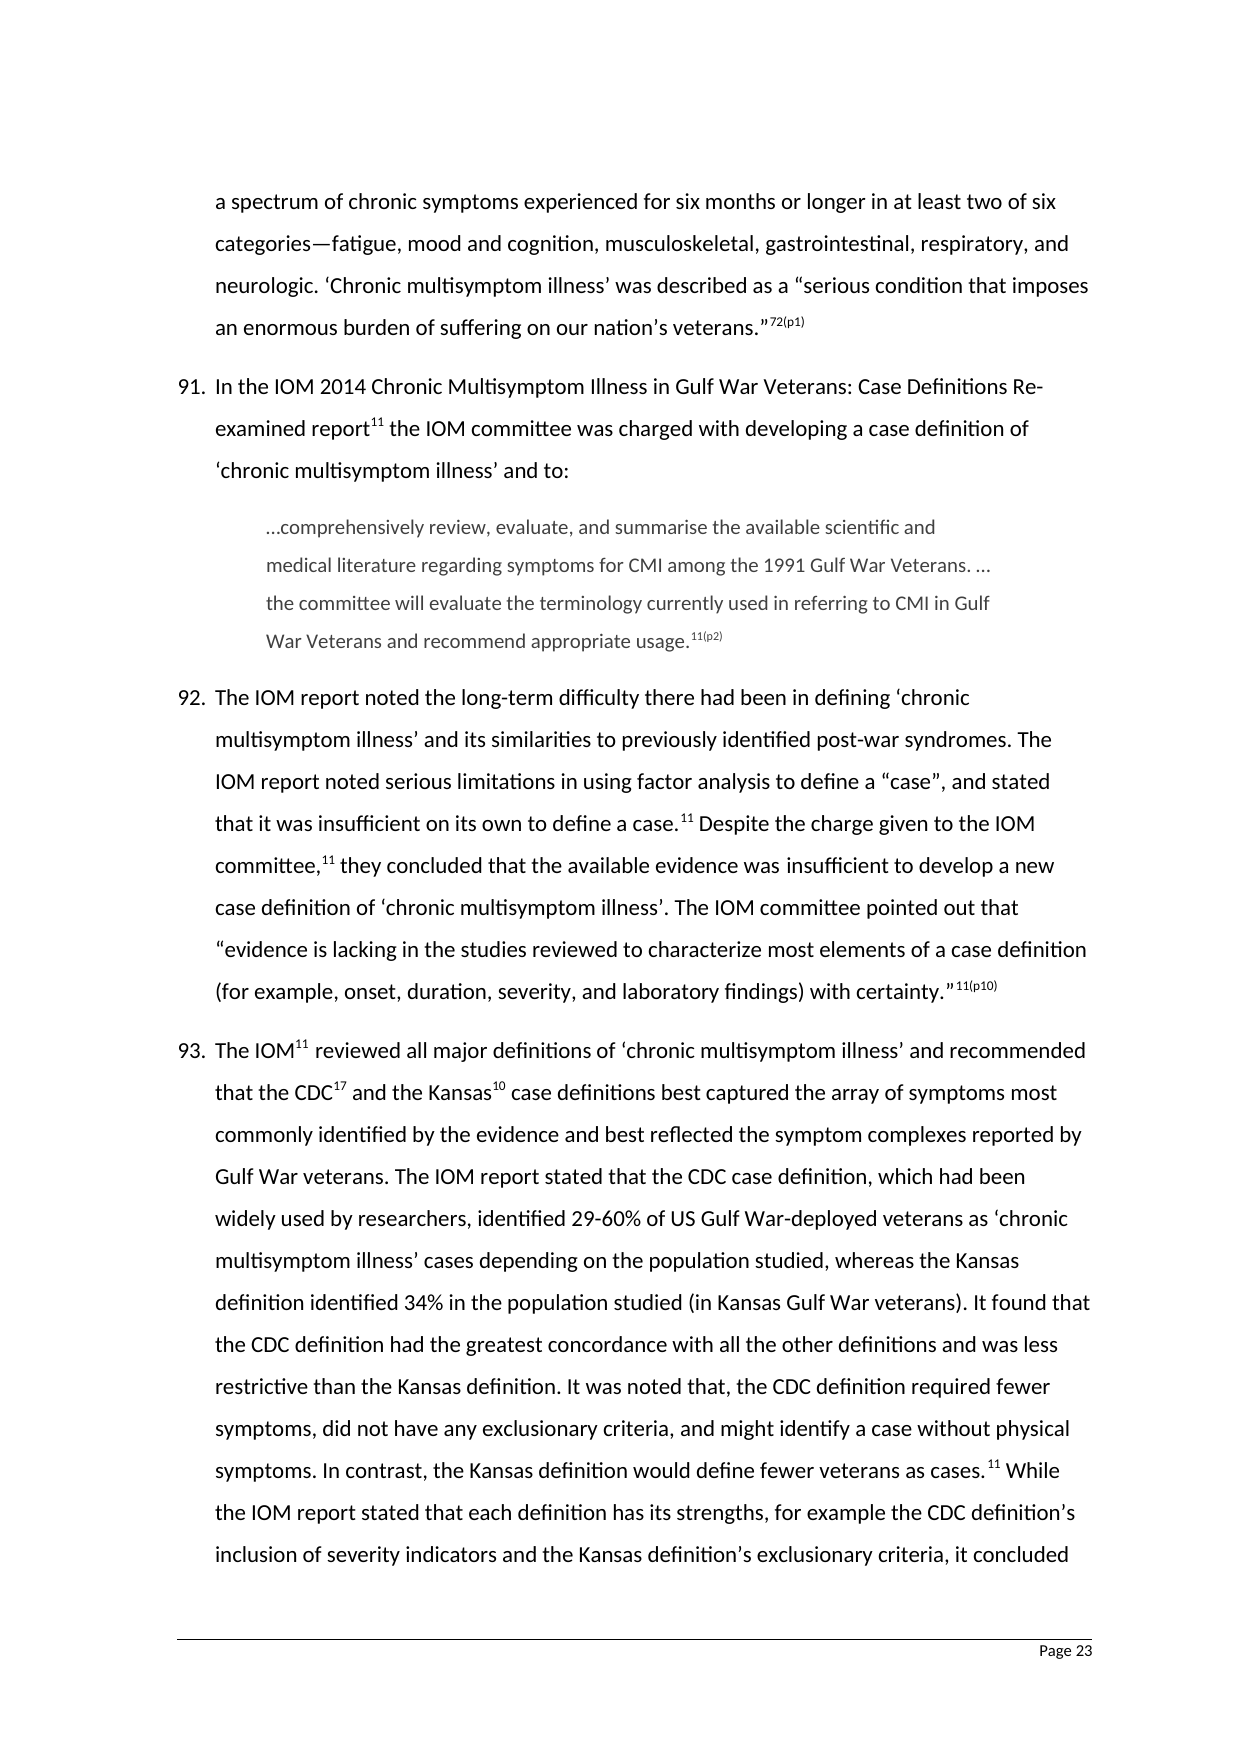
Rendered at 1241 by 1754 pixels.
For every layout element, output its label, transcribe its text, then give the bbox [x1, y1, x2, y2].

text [177, 1036, 1092, 1568]
text …comprehensively review, evaluate, and summarise the available scientific and medical literature regarding symptoms for CMI among the 1991 Gulf War Veterans. …the committee will evaluate the terminology currently used in referring to CMI in Gulf War Veterans and recommend appropriate usage.11(p2) [266, 514, 1003, 654]
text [177, 187, 1092, 341]
text In the IOM 2014 Chronic Multisymptom Illness in Gulf War Veterans: Case Definitions Re-examined report11 the IOM committee was charged with developing a case definition of ‘chronic multisymptom illness’ and to: [177, 372, 1092, 484]
text The IOM report noted the long-term difficulty there had been in defining ‘chronic multisymptom illness’ and its similarities to previously identified post-war syndromes. The IOM report noted serious limitations in using factor analysis to define a “case”, and stated that it was insufficient on its own to define a case.11 Despite the charge given to the IOM committee,11 they concluded that the available evidence was insufficient to develop a new case definition of ‘chronic multisymptom illness’. The IOM committee pointed out that “evidence is lacking in the studies reviewed to characterize most elements of a case definition (for example, onset, duration, severity, and laboratory findings) with certainty.”11(p10) [177, 683, 1092, 1005]
